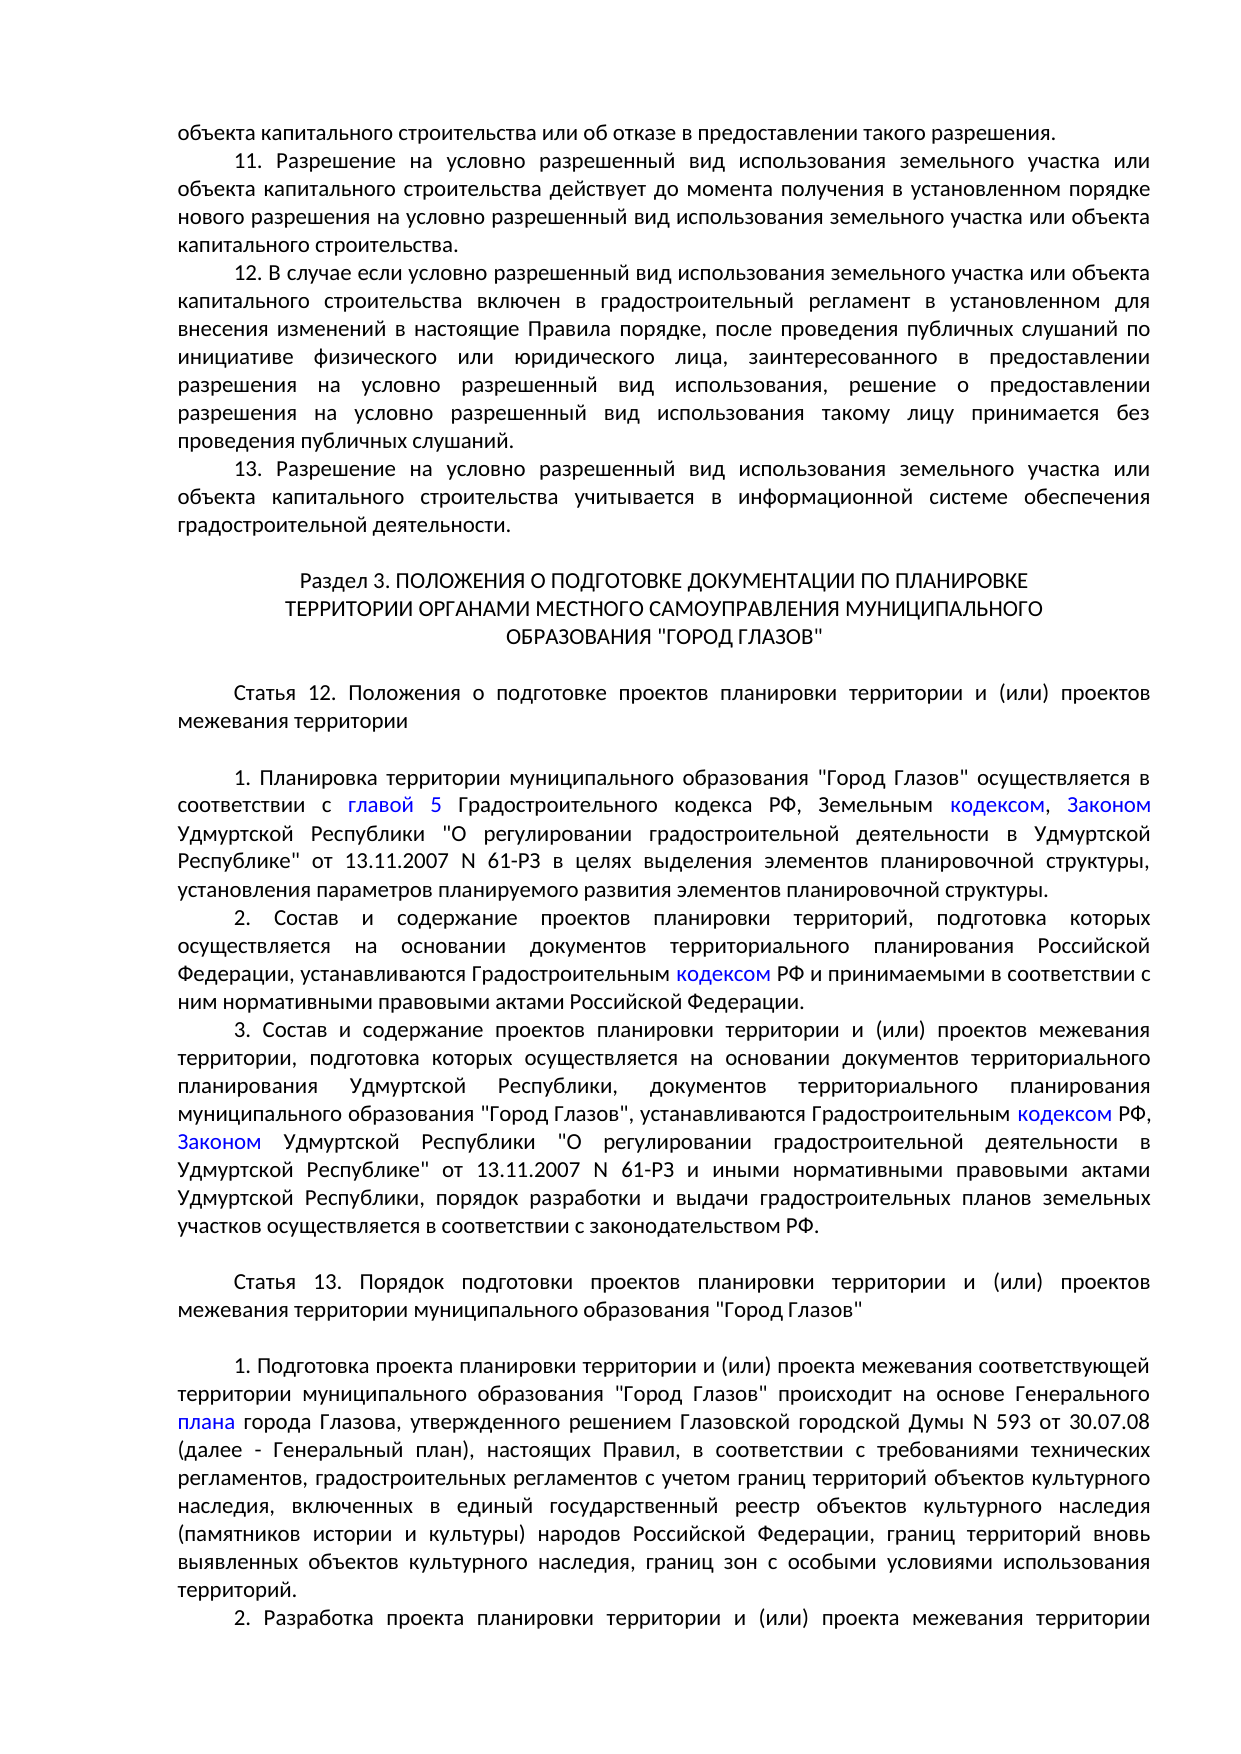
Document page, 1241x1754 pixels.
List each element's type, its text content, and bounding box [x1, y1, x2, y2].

text Раздел 3. ПОЛОЖЕНИЯ О ПОДГОТОВКЕ ДОКУМЕНТАЦИИ ПО ПЛАНИРОВКЕ [177, 566, 1152, 594]
text 3. Состав и содержание проектов планировки территории и (или) проектов межевания территории, подготовка которых осуществляется на основании документов территориального планирования Удмуртской Республики, документов территориального планирования муниципального образования "Город Глазов", устанавливаются Градостроительным кодексом РФ, Законом Удмуртской Республики "О регулировании градостроительной деятельности в Удмуртской Республике" от 13.11.2007 N 61-РЗ и иными нормативными правовыми актами Удмуртской Республики, порядок разработки и выдачи градостроительных планов земельных участков осуществляется в соответствии с законодательством РФ. [177, 1015, 1152, 1239]
text Статья 12. Положения о подготовке проектов планировки территории и (или) проектов межевания территории [177, 678, 1152, 734]
text Статья 13. Порядок подготовки проектов планировки территории и (или) проектов межевания территории муниципального образования "Город Глазов" [177, 1267, 1152, 1323]
text 1. Планировка территории муниципального образования "Город Глазов" осуществляется в соответствии с главой 5 Градостроительного кодекса РФ, Земельным кодексом, Законом Удмуртской Республики "О регулировании градостроительной деятельности в Удмуртской Республике" от 13.11.2007 N 61-РЗ в целях выделения элементов планировочной структуры, установления параметров планируемого развития элементов планировочной структуры. [177, 763, 1152, 903]
text ТЕРРИТОРИИ ОРГАНАМИ МЕСТНОГО САМОУПРАВЛЕНИЯ МУНИЦИПАЛЬНОГО [177, 594, 1152, 622]
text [177, 1603, 1152, 1631]
text 1. Подготовка проекта планировки территории и (или) проекта межевания соответствующей территории муниципального образования "Город Глазов" происходит на основе Генерального плана города Глазова, утвержденного решением Глазовской городской Думы N 593 от 30.07.08 (далее - Генеральный план), настоящих Правил, в соответствии с требованиями технических регламентов, градостроительных регламентов с учетом границ территорий объектов культурного наследия, включенных в единый государственный реестр объектов культурного наследия (памятников истории и культуры) народов Российской Федерации, границ территорий вновь выявленных объектов культурного наследия, границ зон с особыми условиями использования территорий. [177, 1351, 1152, 1603]
text 2. Состав и содержание проектов планировки территорий, подготовка которых осуществляется на основании документов территориального планирования Российской Федерации, устанавливаются Градостроительным кодексом РФ и принимаемыми в соответствии с ним нормативными правовыми актами Российской Федерации. [177, 903, 1152, 1015]
text ОБРАЗОВАНИЯ "ГОРОД ГЛАЗОВ" [177, 622, 1152, 651]
text 12. В случае если условно разрешенный вид использования земельного участка или объекта капитального строительства включен в градостроительный регламент в установленном для внесения изменений в настоящие Правила порядке, после проведения публичных слушаний по инициативе физического или юридического лица, заинтересованного в предоставлении разрешения на условно разрешенный вид использования, решение о предоставлении разрешения на условно разрешенный вид использования такому лицу принимается без проведения публичных слушаний. [177, 258, 1152, 454]
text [177, 118, 1152, 146]
text 13. Разрешение на условно разрешенный вид использования земельного участка или объекта капитального строительства учитывается в информационной системе обеспечения градостроительной деятельности. [177, 454, 1152, 538]
text 11. Разрешение на условно разрешенный вид использования земельного участка или объекта капитального строительства действует до момента получения в установленном порядке нового разрешения на условно разрешенный вид использования земельного участка или объекта капитального строительства. [177, 146, 1152, 258]
